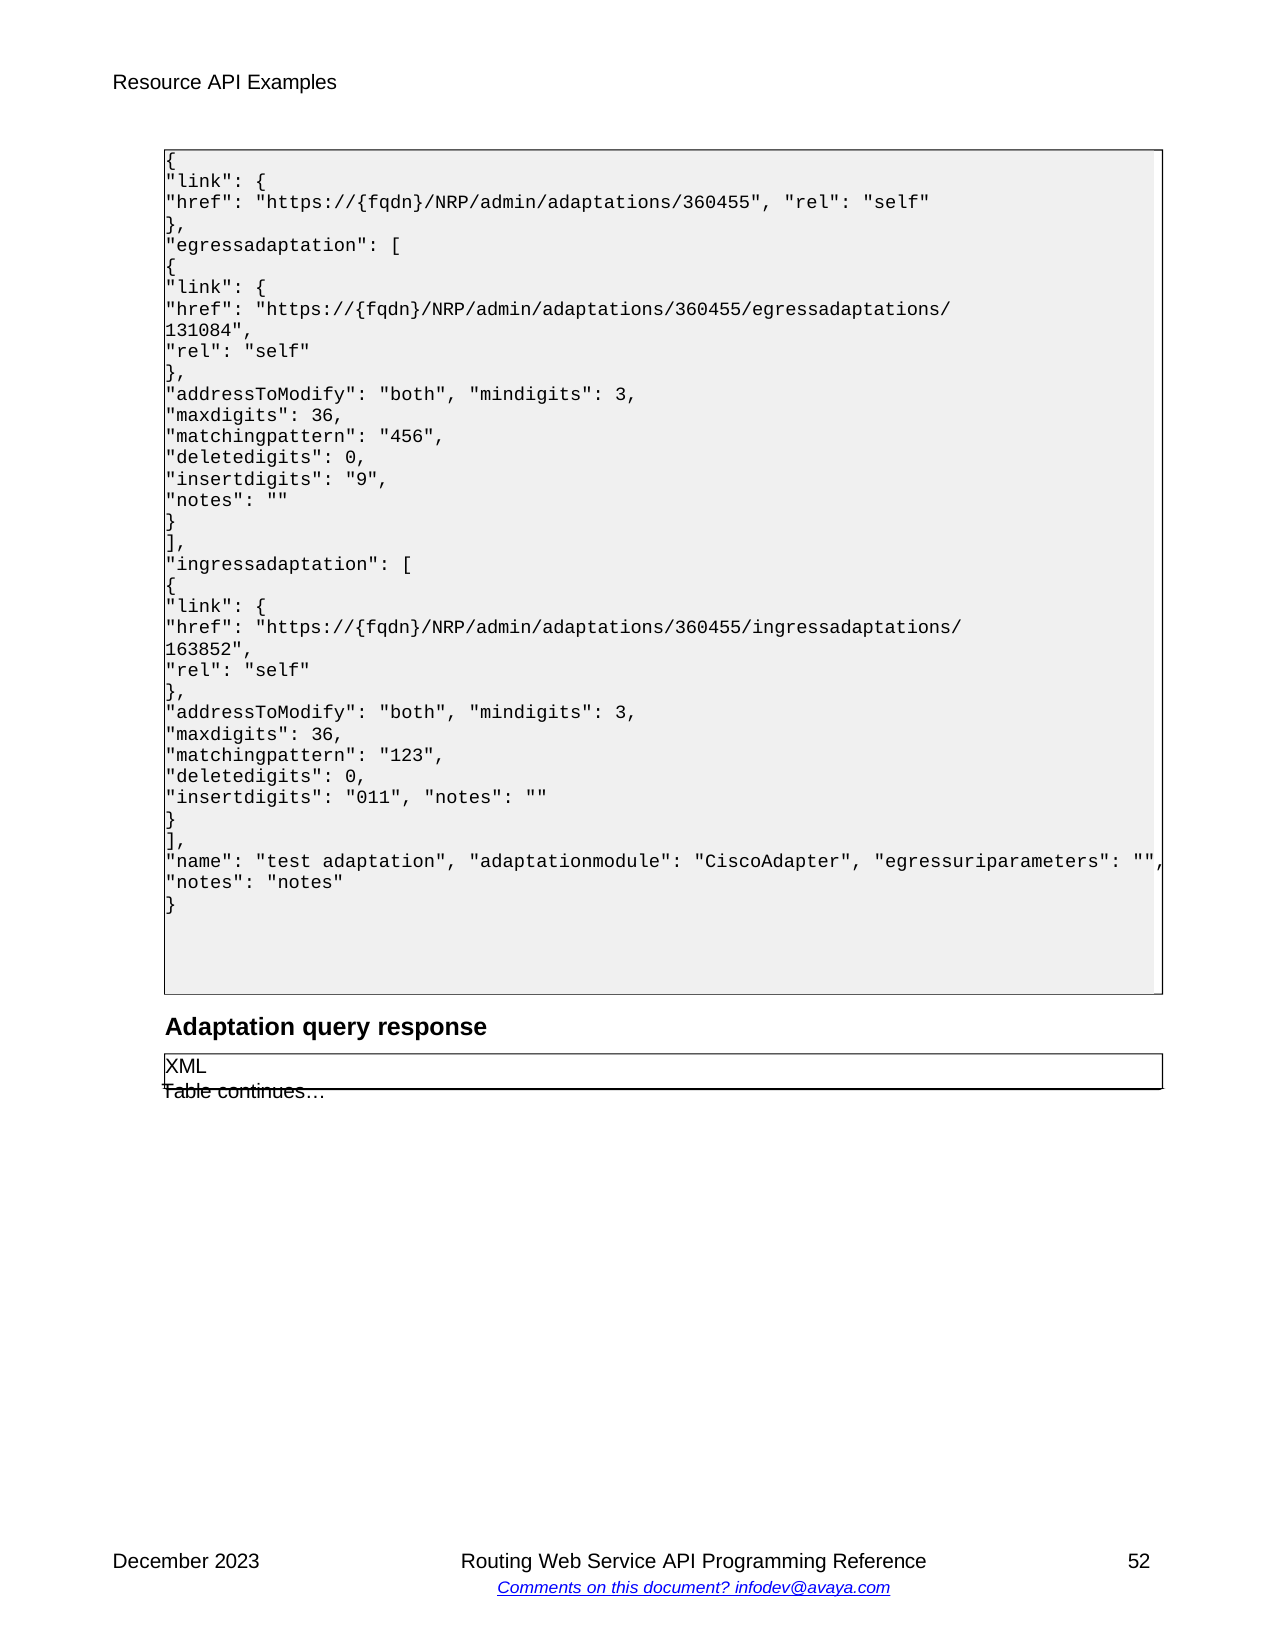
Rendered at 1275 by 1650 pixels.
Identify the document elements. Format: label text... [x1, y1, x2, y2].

text Resource API Examples [112, 70, 1254, 94]
text Adaptation query response [164, 164, 1254, 1040]
